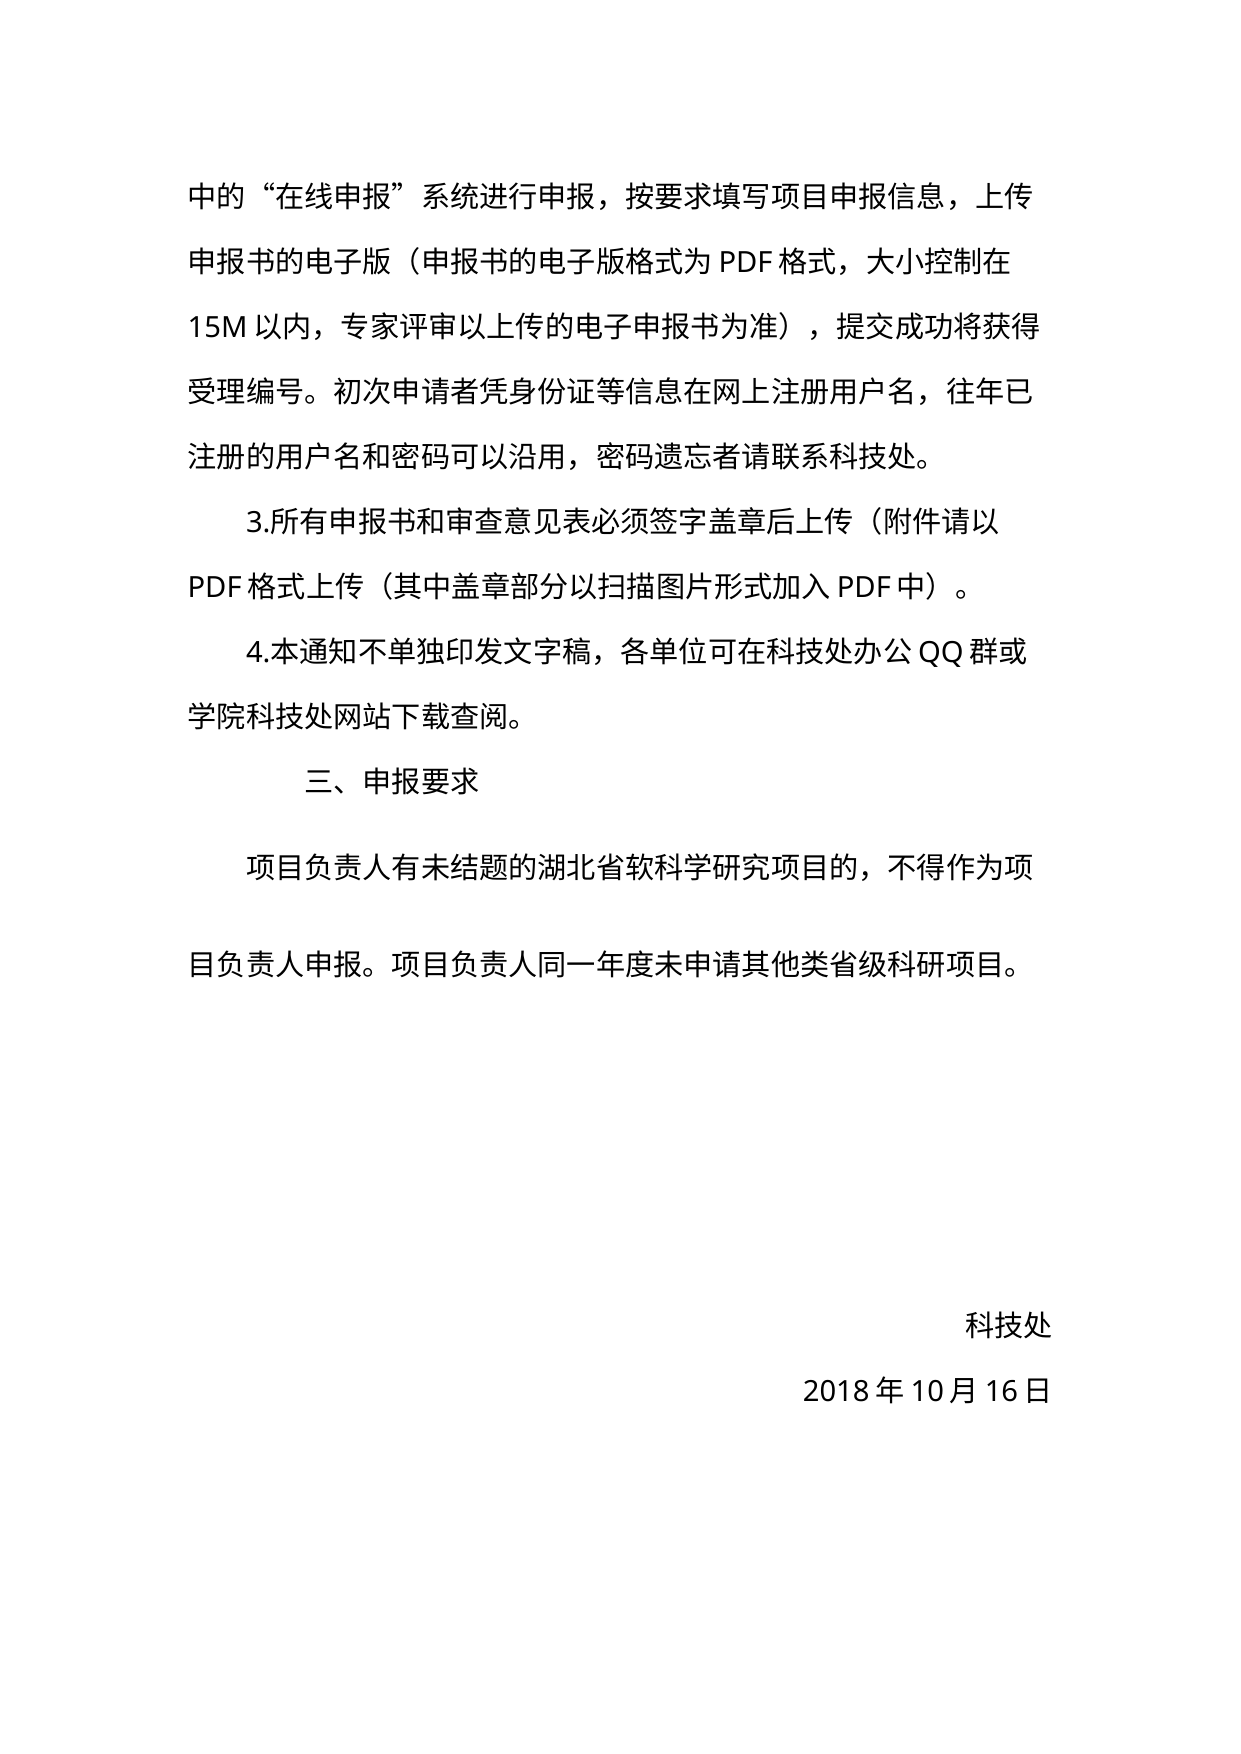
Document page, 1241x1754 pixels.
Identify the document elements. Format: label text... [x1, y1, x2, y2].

text 4.本通知不单独印发文字稿，各单位可在科技处办公QQ群或学院科技处网站下载查阅。 [187, 617, 1053, 747]
text 2018年10月16日 [187, 1356, 1053, 1421]
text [187, 162, 1053, 487]
text 3.所有申报书和审查意见表必须签字盖章后上传（附件请以PDF格式上传（其中盖章部分以扫描图片形式加入PDF中）。 [187, 487, 1053, 617]
text 项目负责人有未结题的湖北省软科学研究项目的，不得作为项目负责人申报。项目负责人同一年度未申请其他类省级科研项目。 [187, 833, 1053, 996]
text 科技处 [187, 1291, 1053, 1356]
text 三、申报要求 [187, 747, 1053, 812]
